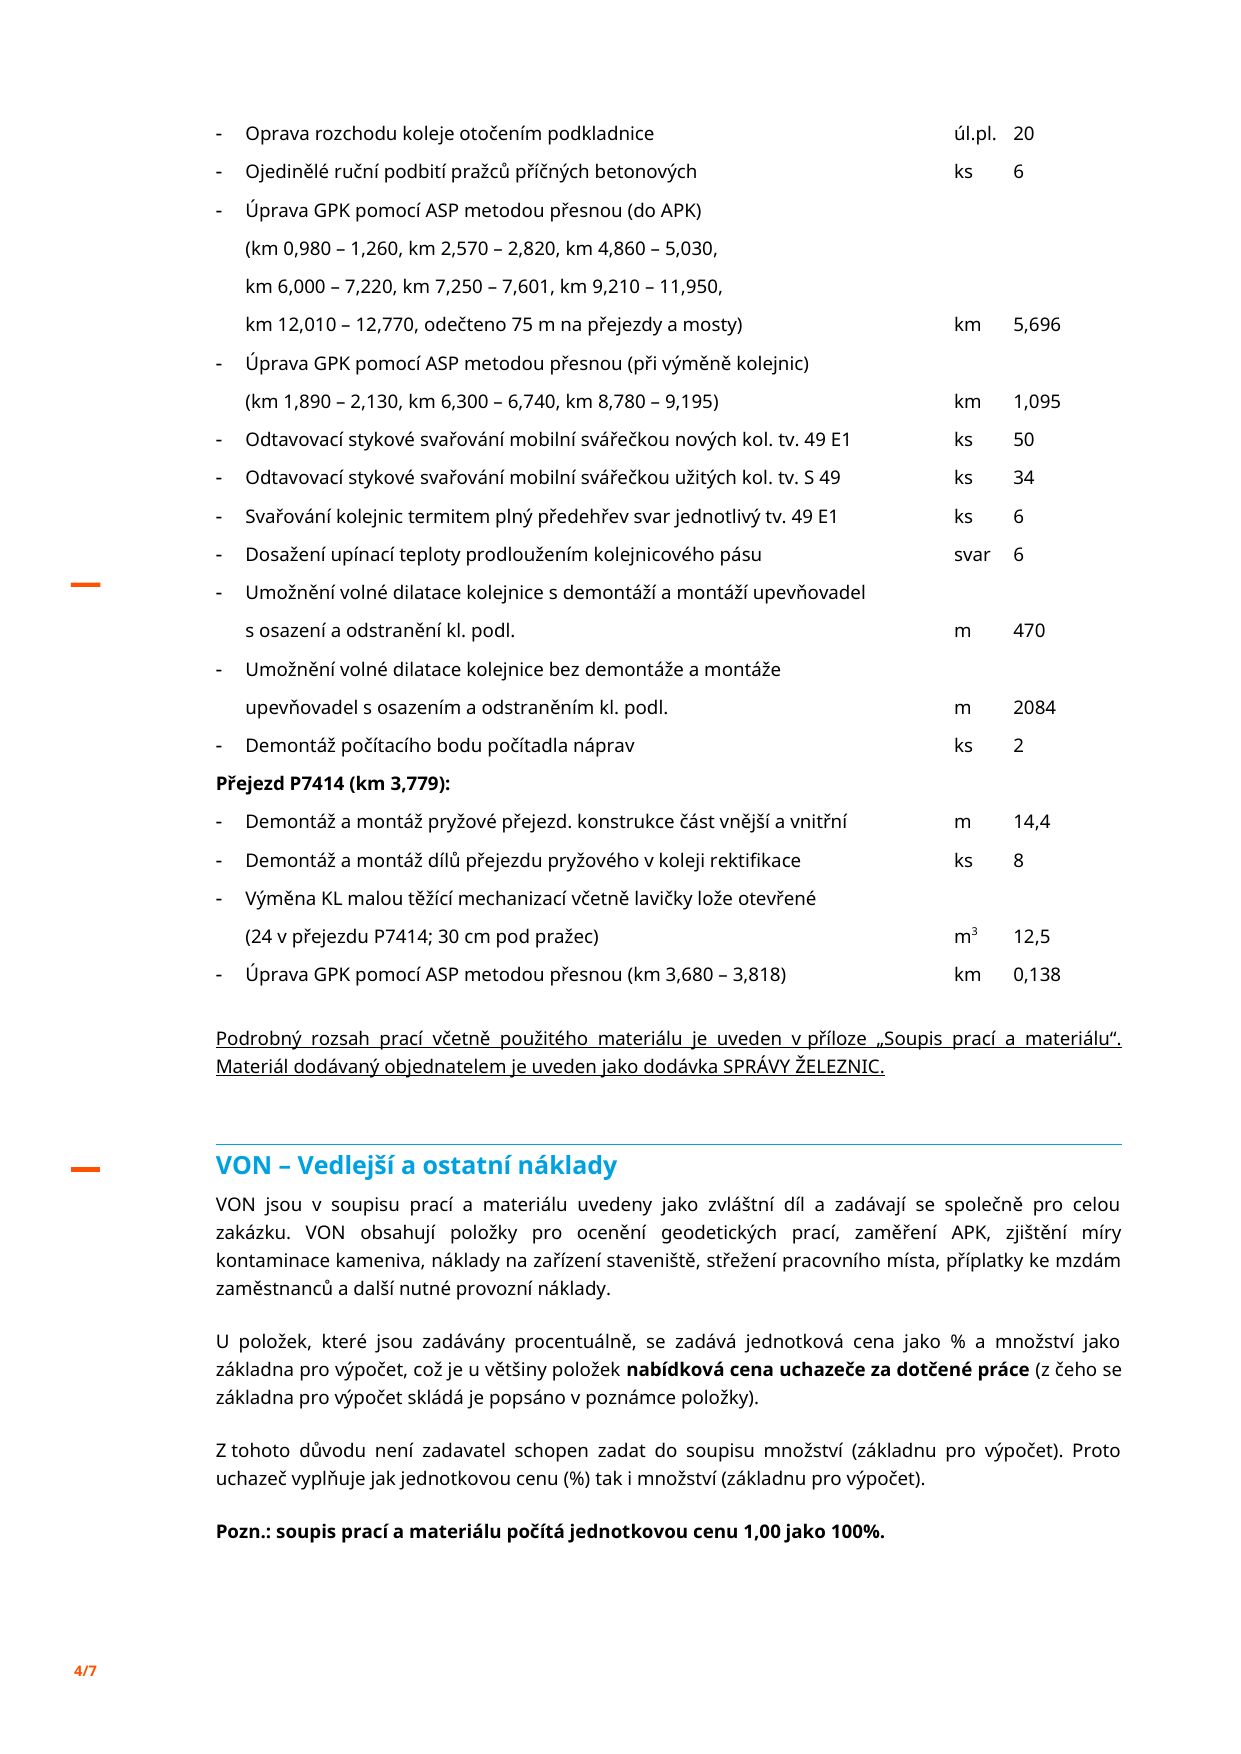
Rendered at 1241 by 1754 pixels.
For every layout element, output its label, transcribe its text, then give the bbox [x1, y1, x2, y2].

list Demontáž a montáž pryžové přejezd. konstrukce část vnější a vnitřní m 14,4 [216, 809, 1122, 834]
list upevňovadel s osazením a odstraněním kl. podl. m 2084 [245, 694, 1122, 719]
list Umožnění volné dilatace kolejnice bez demontáže a montáže [216, 656, 1122, 681]
text U položek, které jsou zadávány procentuálně, se zadává jednotková cena jako % a množství jako základna pro výpočet, což je u většiny položek nabídková cena uchazeče za dotčené práce (z čeho se základna pro výpočet skládá je popsáno v poznámce položky). [216, 1328, 1122, 1409]
text Podrobný rozsah prací včetně použitého materiálu je uveden v příloze „Soupis prací a materiálu“. Materiál dodávaný objednatelem je uveden jako dodávka SPRÁVY ŽELEZNIC. [216, 1025, 1122, 1047]
list Oprava rozchodu koleje otočením podkladnice úl.pl. 20 [216, 121, 1122, 146]
list Demontáž počítacího bodu počítadla náprav ks 2 [216, 732, 1122, 758]
list Odtavovací stykové svařování mobilní svářečkou nových kol. tv. 49 E1 ks 50 [216, 426, 1122, 452]
list Demontáž a montáž dílů přejezdu pryžového v koleji rektifikace ks 8 [216, 847, 1122, 872]
list Odtavovací stykové svařování mobilní svářečkou užitých kol. tv. S 49 ks 34 [216, 465, 1122, 490]
list (24 v přejezdu P7414; 30 cm pod pražec) m3 12,5 [245, 923, 1122, 949]
text Podrobný rozsah prací včetně použitého materiálu je uveden v příloze „Soupis prací a materiálu“. Materiál dodávaný objednatelem je uveden jako dodávka SPRÁVY ŽELEZNIC. [216, 1048, 1122, 1078]
text Z tohoto důvodu není zadavatel schopen zadat do soupisu množství (základnu pro výpočet). Proto uchazeč vyplňuje jak jednotkovou cenu (%) tak i množství (základnu pro výpočet). [216, 1437, 1122, 1491]
subtitle VON – Vedlejší a ostatní náklady [216, 1145, 1122, 1181]
list (km 1,890 – 2,130, km 6,300 – 6,740, km 8,780 – 9,195) km 1,095 [245, 388, 1122, 414]
list Úprava GPK pomocí ASP metodou přesnou (do APK) [216, 197, 1122, 223]
list Přejezd P7414 (km 3,779): [216, 771, 1122, 796]
list (km 0,980 – 1,260, km 2,570 – 2,820, km 4,860 – 5,030, [245, 235, 1122, 261]
text Pozn.: soupis prací a materiálu počítá jednotkovou cenu 1,00 jako 100%. [216, 1518, 1122, 1544]
list Svařování kolejnic termitem plný předehřev svar jednotlivý tv. 49 E1 ks 6 [216, 503, 1122, 528]
list Umožnění volné dilatace kolejnice s demontáží a montáží upevňovadel [216, 579, 1122, 605]
list Výměna KL malou těžící mechanizací včetně lavičky lože otevřené [216, 885, 1122, 911]
list s osazení a odstranění kl. podl. m 470 [245, 618, 1122, 643]
list Dosažení upínací teploty prodloužením kolejnicového pásu svar 6 [216, 541, 1122, 567]
list km 12,010 – 12,770, odečteno 75 m na přejezdy a mosty) km 5,696 [245, 312, 1122, 337]
text VON jsou v soupisu prací a materiálu uvedeny jako zvláštní díl a zadávají se společně pro celou zakázku. VON obsahují položky pro ocenění geodetických prací, zaměření APK, zjištění míry kontaminace kameniva, náklady na zařízení staveniště, střežení pracovního místa, příplatky ke mzdám zaměstnanců a další nutné provozní náklady. [216, 1191, 1122, 1301]
list Úprava GPK pomocí ASP metodou přesnou (při výměně kolejnic) [216, 350, 1122, 376]
list Úprava GPK pomocí ASP metodou přesnou (km 3,680 – 3,818) km 0,138 [216, 962, 1122, 987]
list Ojedinělé ruční podbití pražců příčných betonových ks 6 [216, 159, 1122, 184]
list km 6,000 – 7,220, km 7,250 – 7,601, km 9,210 – 11,950, [245, 273, 1122, 299]
